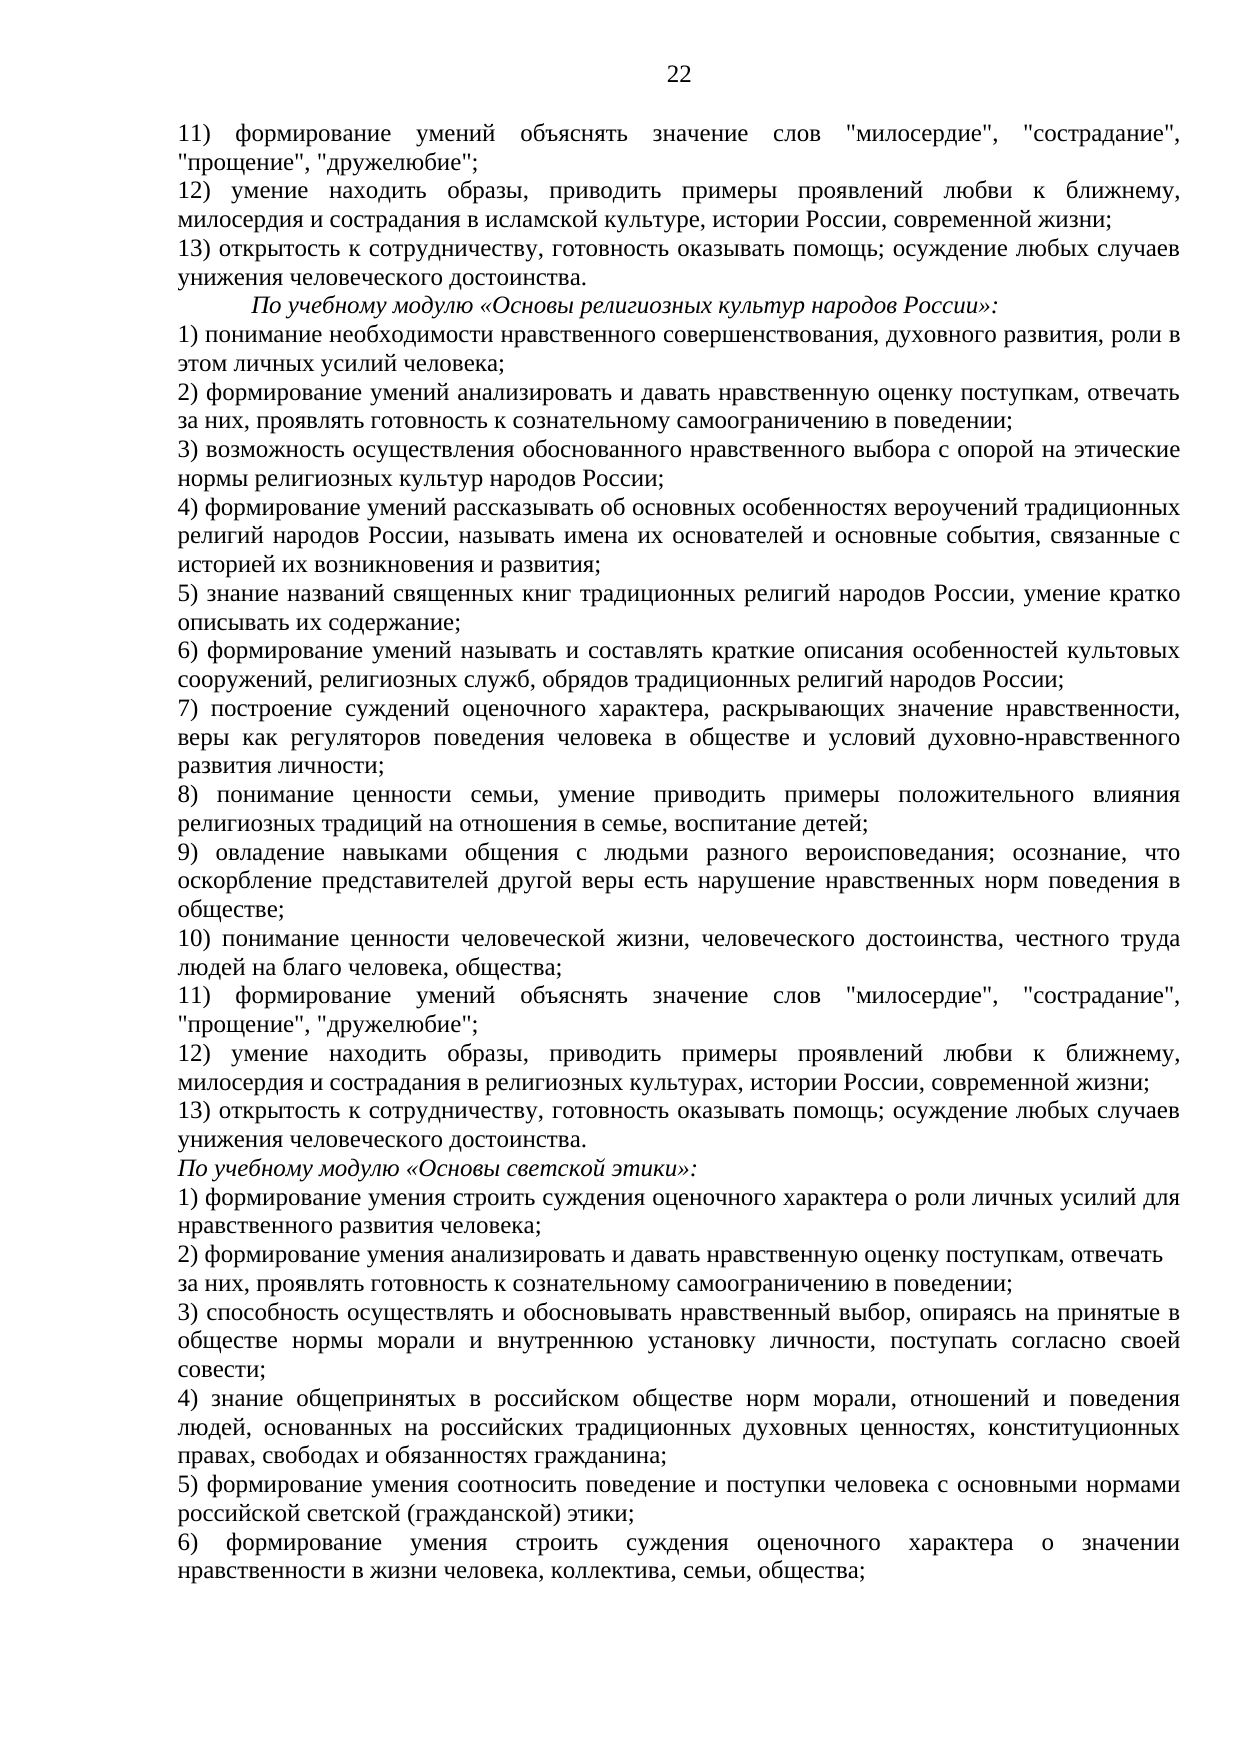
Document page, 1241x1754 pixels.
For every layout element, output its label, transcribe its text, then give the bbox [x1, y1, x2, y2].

text 2) формирование умения анализировать и давать нравственную оценку поступкам, отвечать за них, проявлять готовность к сознательному самоограничению в поведении; [177, 1239, 1181, 1297]
text 7) построение суждений оценочного характера, раскрывающих значение нравственности, веры как регуляторов поведения человека в обществе и условий духовно-нравственного развития личности; [177, 693, 1181, 779]
text 12) умение находить образы, приводить примеры проявлений любви к ближнему, милосердия и сострадания в исламской культуре, истории России, современной жизни; [177, 176, 1181, 233]
text 5) знание названий священных книг традиционных религий народов России, умение кратко описывать их содержание; [177, 578, 1181, 636]
text 4) знание общепринятых в российском обществе норм морали, отношений и поведения людей, основанных на российских традиционных духовных ценностях, конституционных правах, свободах и обязанностях гражданина; [177, 1383, 1181, 1469]
text 8) понимание ценности семьи, умение приводить примеры положительного влияния религиозных традиций на отношения в семье, воспитание детей; [177, 779, 1181, 837]
text По учебному модулю «Основы религиозных культур народов России»: [177, 291, 1181, 319]
text 9) овладение навыками общения с людьми разного вероисповедания; осознание, что оскорбление представителей другой веры есть нарушение нравственных норм поведения в обществе; [177, 837, 1181, 923]
text 6) формирование умений называть и составлять краткие описания особенностей культовых сооружений, религиозных служб, обрядов традиционных религий народов России; [177, 636, 1181, 693]
text 1) понимание необходимости нравственного совершенствования, духовного развития, роли в этом личных усилий человека; [177, 319, 1181, 377]
text 5) формирование умения соотносить поведение и поступки человека с основными нормами российской светской (гражданской) этики; [177, 1469, 1181, 1527]
text 6) формирование умения строить суждения оценочного характера о значении нравственности в жизни человека, коллектива, семьи, общества; [177, 1527, 1181, 1584]
text 3) возможность осуществления обоснованного нравственного выбора с опорой на этические нормы религиозных культур народов России; [177, 434, 1181, 492]
text 10) понимание ценности человеческой жизни, человеческого достоинства, честного труда людей на благо человека, общества; [177, 923, 1181, 981]
text 13) открытость к сотрудничеству, готовность оказывать помощь; осуждение любых случаев унижения человеческого достоинства. [177, 233, 1181, 291]
text 11) формирование умений объяснять значение слов "милосердие", "сострадание", "прощение", "дружелюбие"; [177, 981, 1181, 1038]
text 13) открытость к сотрудничеству, готовность оказывать помощь; осуждение любых случаев унижения человеческого достоинства. [177, 1096, 1181, 1153]
text 11) формирование умений объяснять значение слов "милосердие", "сострадание", "прощение", "дружелюбие"; [177, 118, 1181, 176]
text 3) способность осуществлять и обосновывать нравственный выбор, опираясь на принятые в обществе нормы морали и внутреннюю установку личности, поступать согласно своей совести; [177, 1297, 1181, 1383]
text 2) формирование умений анализировать и давать нравственную оценку поступкам, отвечать за них, проявлять готовность к сознательному самоограничению в поведении; [177, 377, 1181, 434]
text 12) умение находить образы, приводить примеры проявлений любви к ближнему, милосердия и сострадания в религиозных культурах, истории России, современной жизни; [177, 1038, 1181, 1096]
text По учебному модулю «Основы светской этики»: [177, 1153, 1181, 1182]
text 4) формирование умений рассказывать об основных особенностях вероучений традиционных религий народов России, называть имена их основателей и основные события, связанные с историей их возникновения и развития; [177, 492, 1181, 578]
text 1) формирование умения строить суждения оценочного характера о роли личных усилий для нравственного развития человека; [177, 1182, 1181, 1239]
